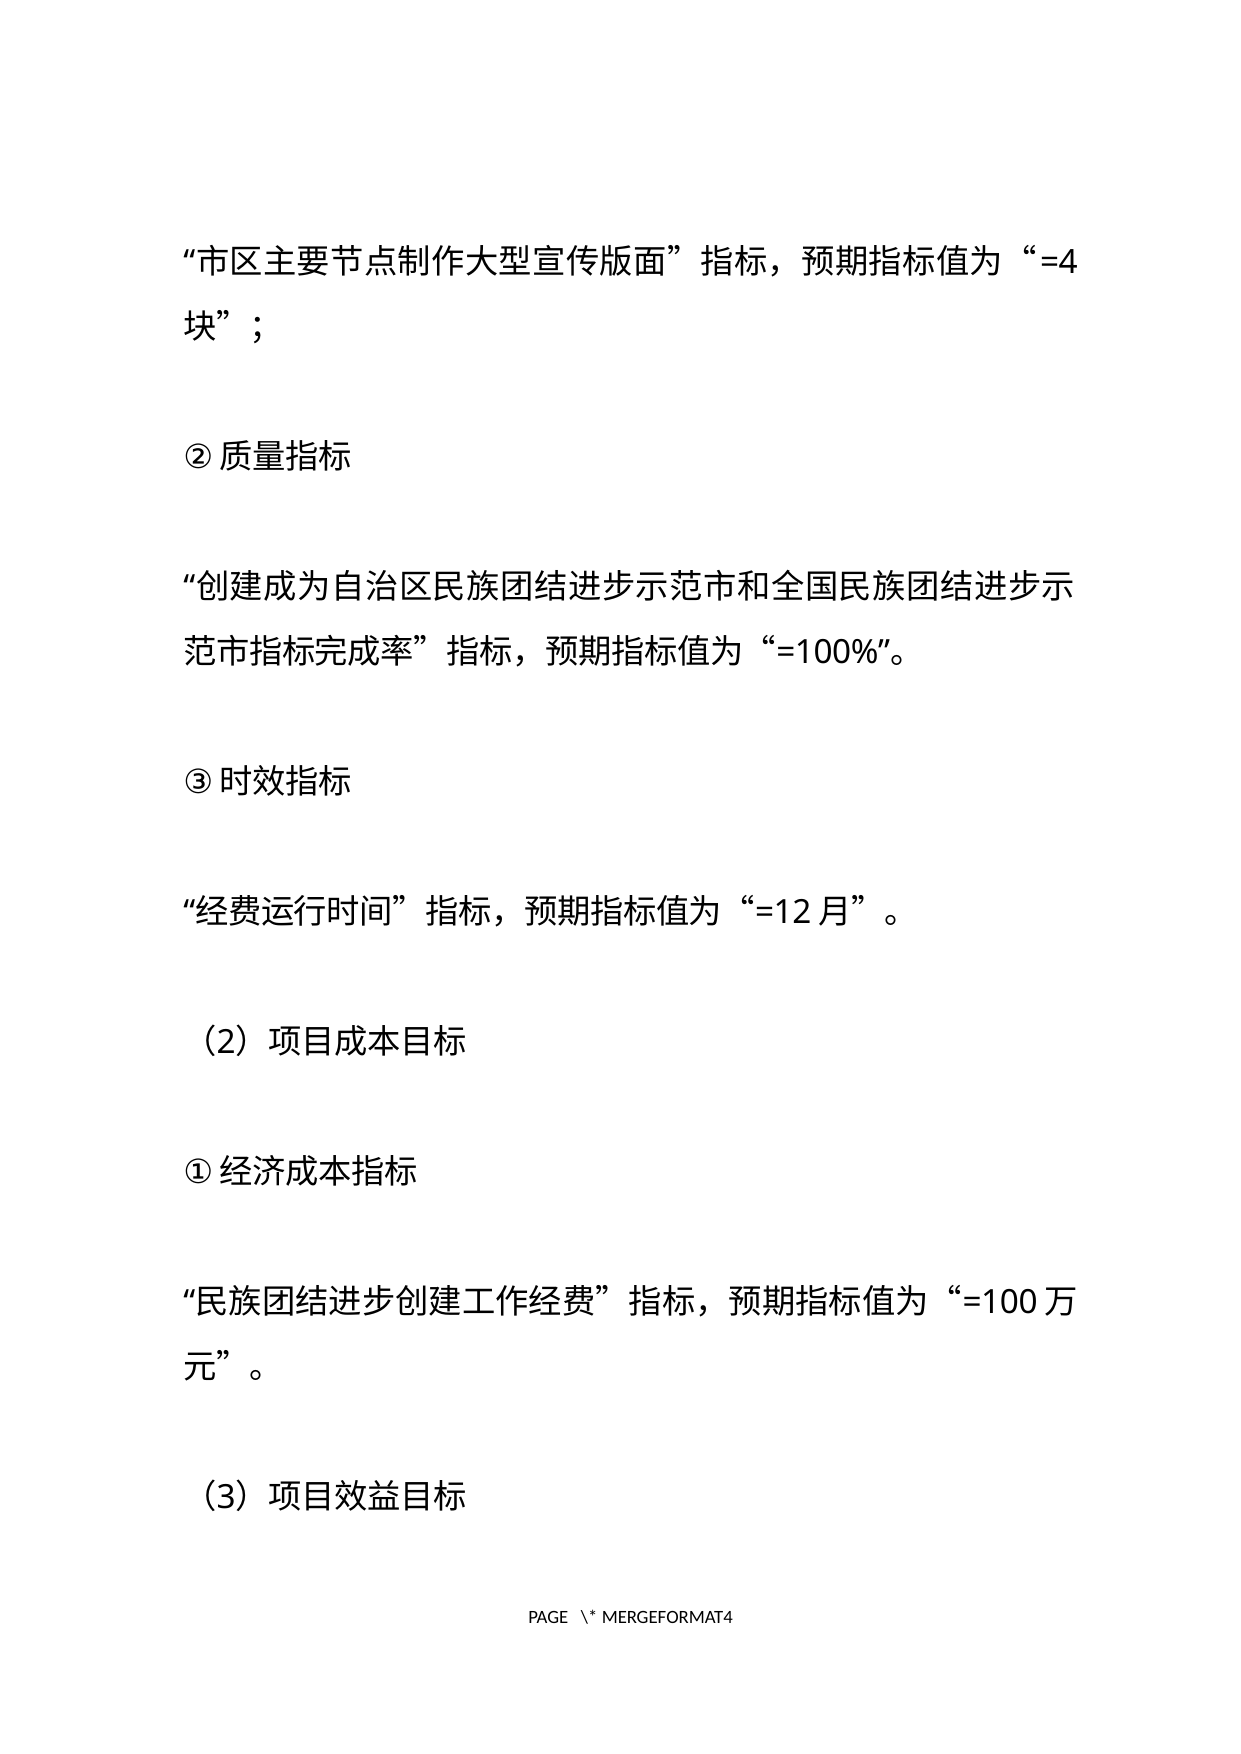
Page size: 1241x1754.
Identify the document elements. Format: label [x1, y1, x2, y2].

text [183, 162, 1078, 1527]
